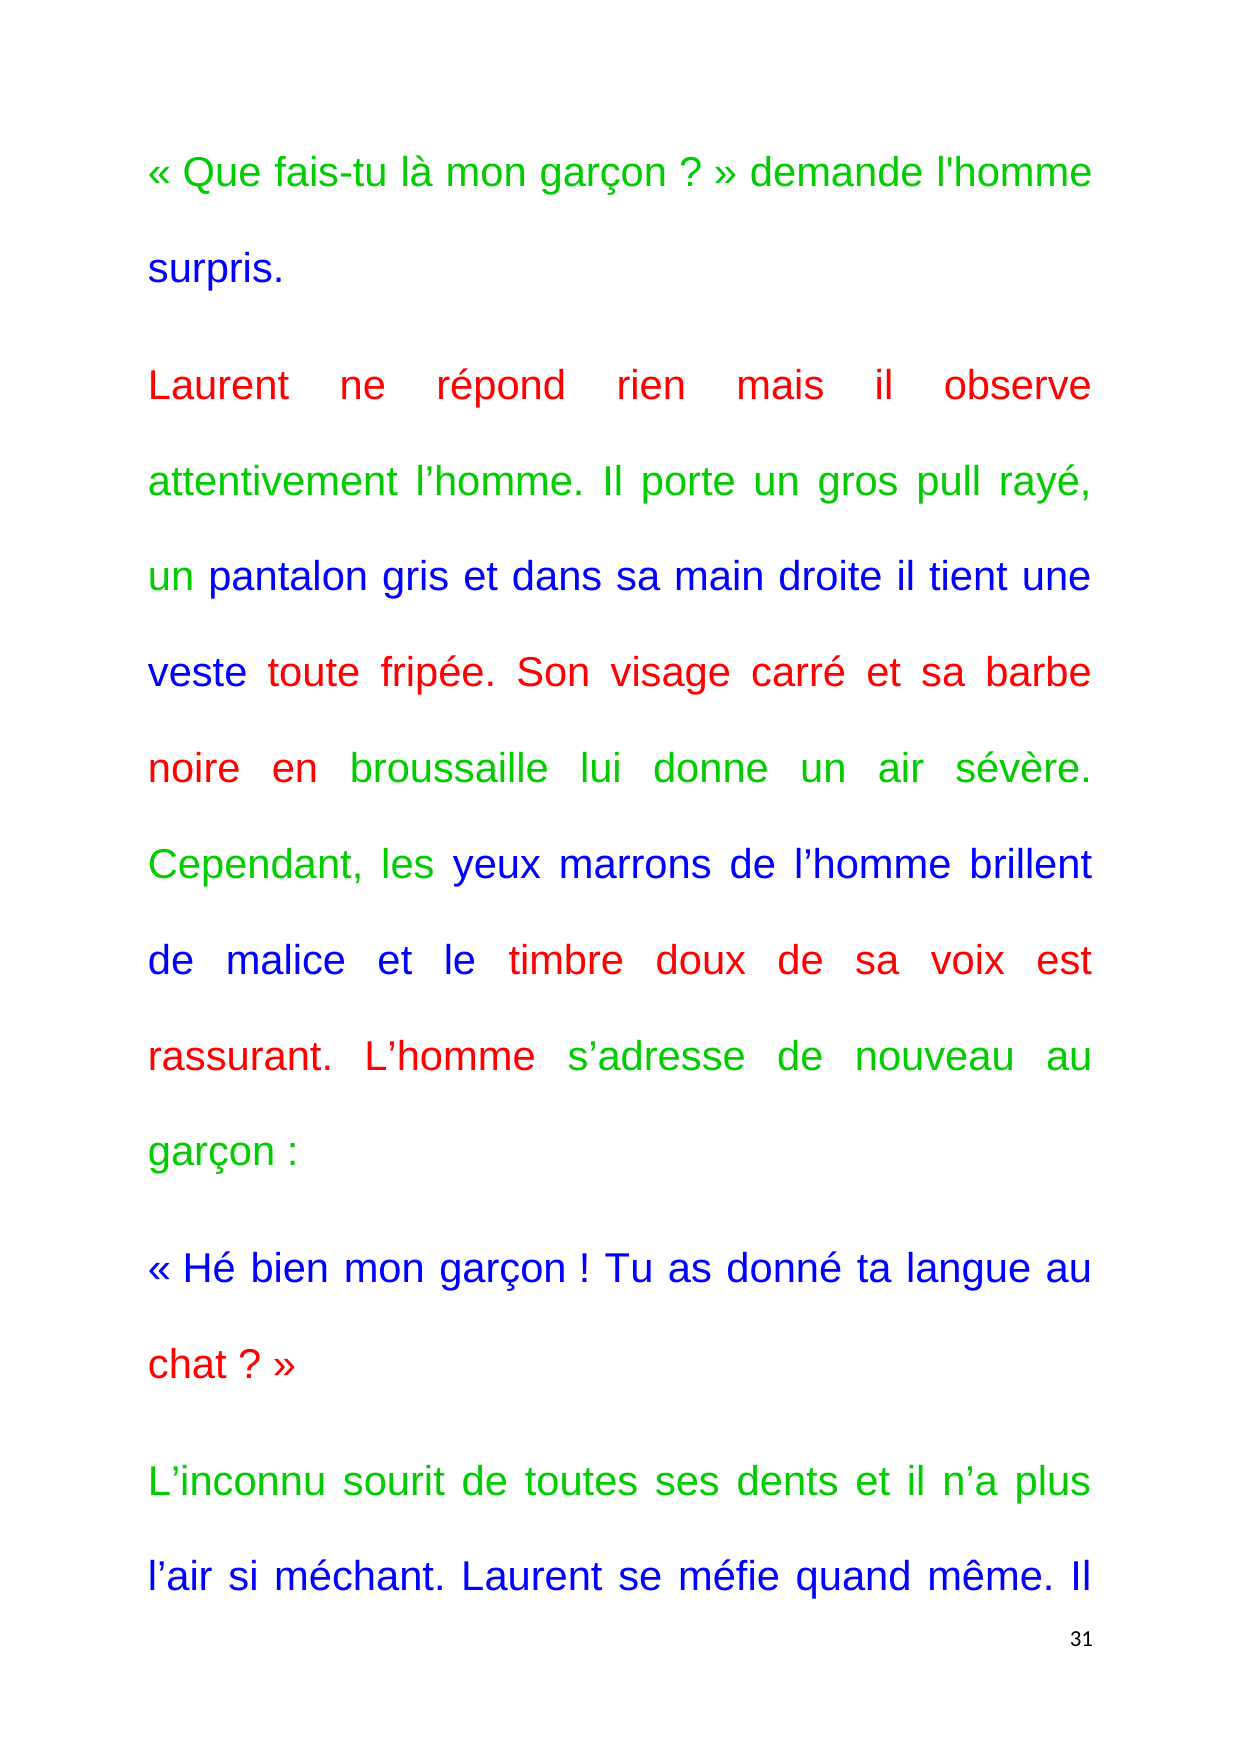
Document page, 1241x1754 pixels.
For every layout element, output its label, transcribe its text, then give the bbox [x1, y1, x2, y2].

text « Que fais-tu là mon garçon ? » demande l'homme surpris. [148, 148, 1093, 291]
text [148, 1456, 1093, 1600]
text « Hé bien mon garçon ! Tu as donné ta langue au chat ? » [148, 1243, 1093, 1387]
text Laurent ne répond rien mais il observe attentivement l’homme. Il porte un gros pull rayé, un pantalon gris et dans sa main droite il tient une veste toute fripée. Son visage carré et sa barbe noire en broussaille lui donne un air sévère. Cependant, les yeux marrons de l’homme brillent de malice et le timbre doux de sa voix est rassurant. L’homme s’adresse de nouveau au garçon : [148, 360, 1093, 1175]
